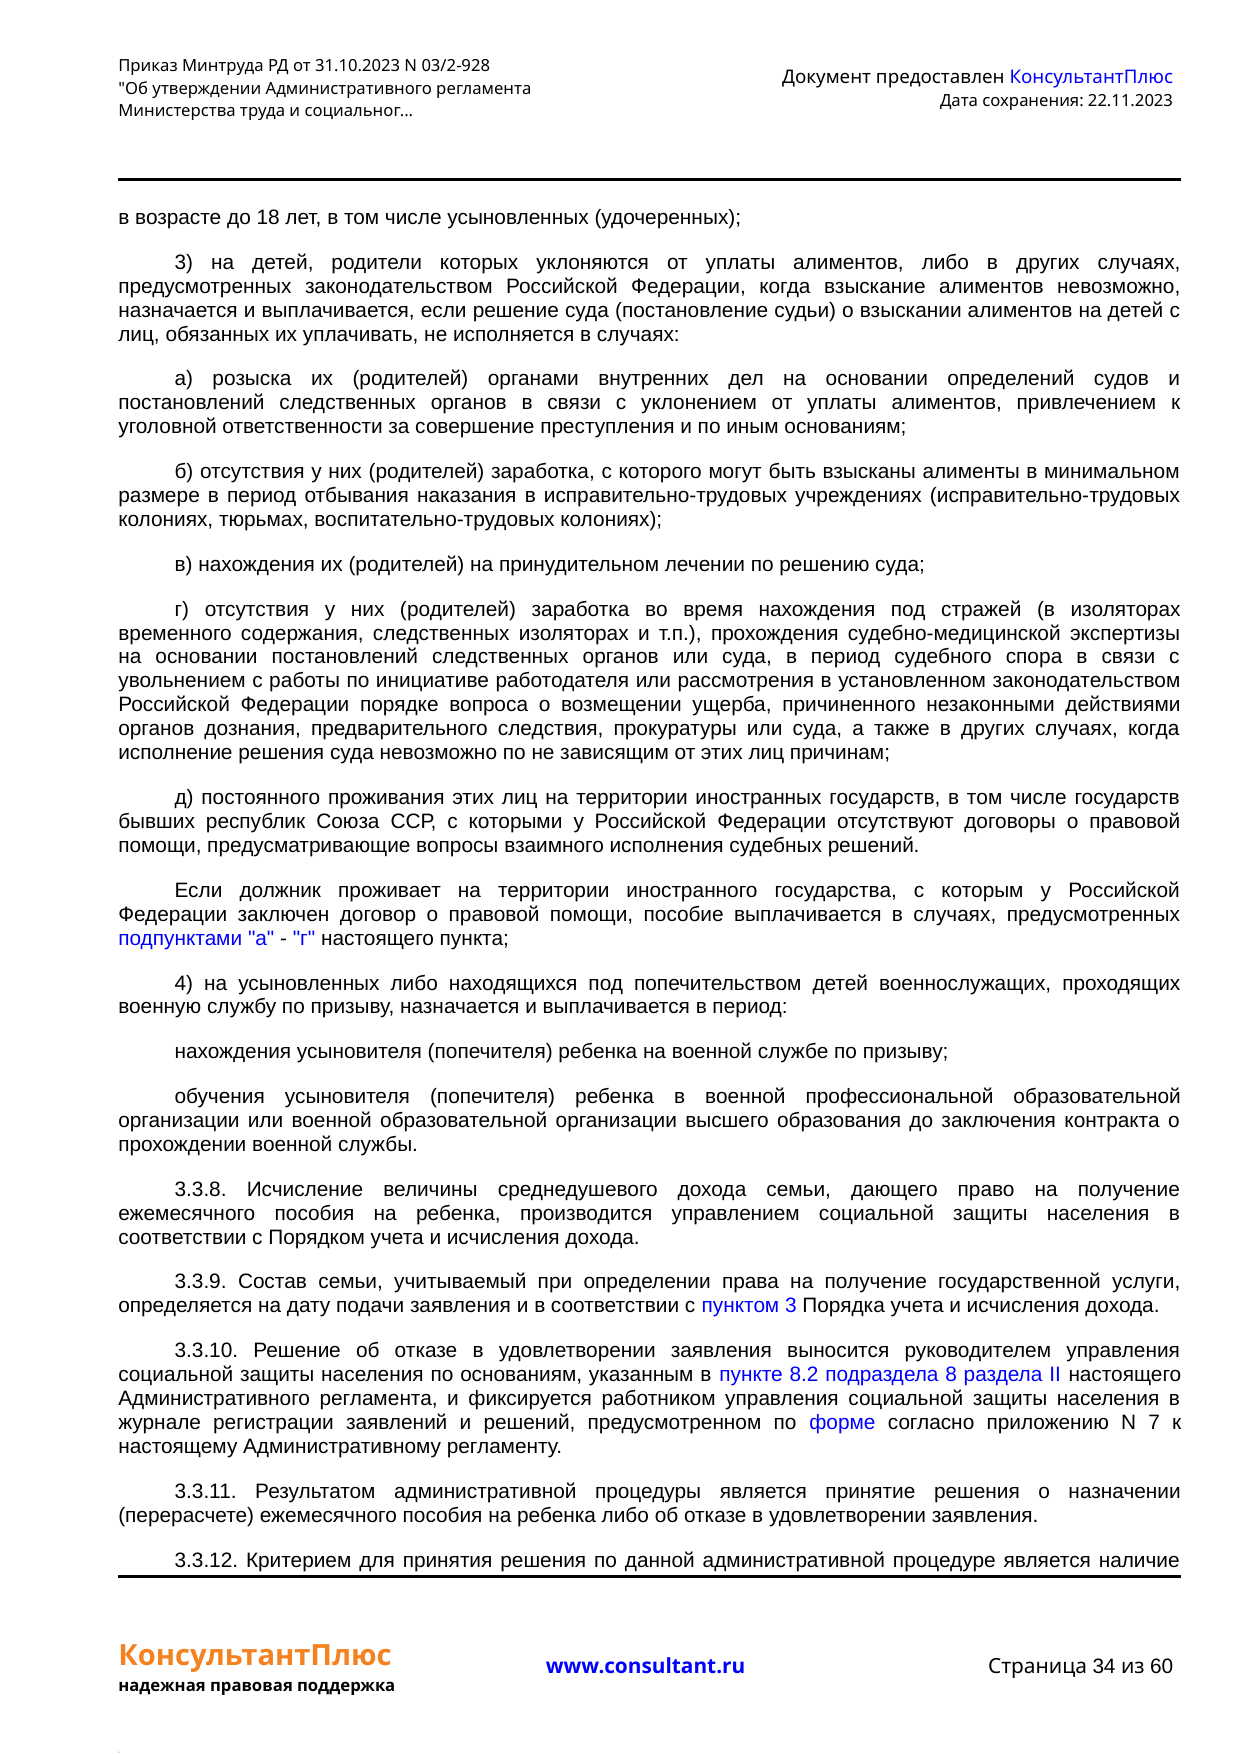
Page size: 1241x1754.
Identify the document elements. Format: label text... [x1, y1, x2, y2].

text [118, 1547, 1181, 1571]
text 4) на усыновленных либо находящихся под попечительством детей военнослужащих, проходящих военную службу по призыву, назначается и выплачивается в период: [118, 970, 1181, 1018]
text 3.3.9. Состав семьи, учитываемый при определении права на получение государственной услуги, определяется на дату подачи заявления и в соответствии с пунктом 3 Порядка учета и исчисления дохода. [118, 1269, 1181, 1317]
text б) отсутствия у них (родителей) заработка, с которого могут быть взысканы алименты в минимальном размере в период отбывания наказания в исправительно-трудовых учреждениях (исправительно-трудовых колониях, тюрьмах, воспитательно-трудовых колониях); [118, 459, 1181, 531]
text д) постоянного проживания этих лиц на территории иностранных государств, в том числе государств бывших республик Союза ССР, с которыми у Российской Федерации отсутствуют договоры о правовой помощи, предусматривающие вопросы взаимного исполнения судебных решений. [118, 785, 1181, 857]
text обучения усыновителя (попечителя) ребенка в военной профессиональной образовательной организации или военной образовательной организации высшего образования до заключения контракта о прохождении военной службы. [118, 1084, 1181, 1156]
text 3) на детей, родители которых уклоняются от уплаты алиментов, либо в других случаях, предусмотренных законодательством Российской Федерации, когда взыскание алиментов невозможно, назначается и выплачивается, если решение суда (постановление судьи) о взыскании алиментов на детей с лиц, обязанных их уплачивать, не исполняется в случаях: [118, 249, 1181, 345]
text 3.3.10. Решение об отказе в удовлетворении заявления выносится руководителем управления социальной защиты населения по основаниям, указанным в пункте 8.2 подраздела 8 раздела II настоящего Административного регламента, и фиксируется работником управления социальной защиты населения в журнале регистрации заявлений и решений, предусмотренном по форме согласно приложению N 7 к настоящему Административному регламенту. [118, 1338, 1181, 1458]
text 3.3.11. Результатом административной процедуры является принятие решения о назначении (перерасчете) ежемесячного пособия на ребенка либо об отказе в удовлетворении заявления. [118, 1479, 1181, 1527]
text в) нахождения их (родителей) на принудительном лечении по решению суда; [118, 552, 1181, 576]
text а) розыска их (родителей) органами внутренних дел на основании определений судов и постановлений следственных органов в связи с уклонением от уплаты алиментов, привлечением к уголовной ответственности за совершение преступления и по иным основаниям; [118, 366, 1181, 438]
text Если должник проживает на территории иностранного государства, с которым у Российской Федерации заключен договор о правовой помощи, пособие выплачивается в случаях, предусмотренных подпунктами "а" - "г" настоящего пункта; [118, 878, 1181, 949]
text 3.3.8. Исчисление величины среднедушевого дохода семьи, дающего право на получение ежемесячного пособия на ребенка, производится управлением социальной защиты населения в соответствии с Порядком учета и исчисления дохода. [118, 1177, 1181, 1248]
text нахождения усыновителя (попечителя) ребенка на военной службе по призыву; [118, 1039, 1181, 1063]
text г) отсутствия у них (родителей) заработка во время нахождения под стражей (в изоляторах временного содержания, следственных изоляторах и т.п.), прохождения судебно-медицинской экспертизы на основании постановлений следственных органов или суда, в период судебного спора в связи с увольнением с работы по инициативе работодателя или рассмотрения в установленном законодательством Российской Федерации порядке вопроса о возмещении ущерба, причиненного незаконными действиями органов дознания, предварительного следствия, прокуратуры или суда, а также в других случаях, когда исполнение решения суда невозможно по не зависящим от этих лиц причинам; [118, 596, 1181, 764]
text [118, 205, 1181, 229]
